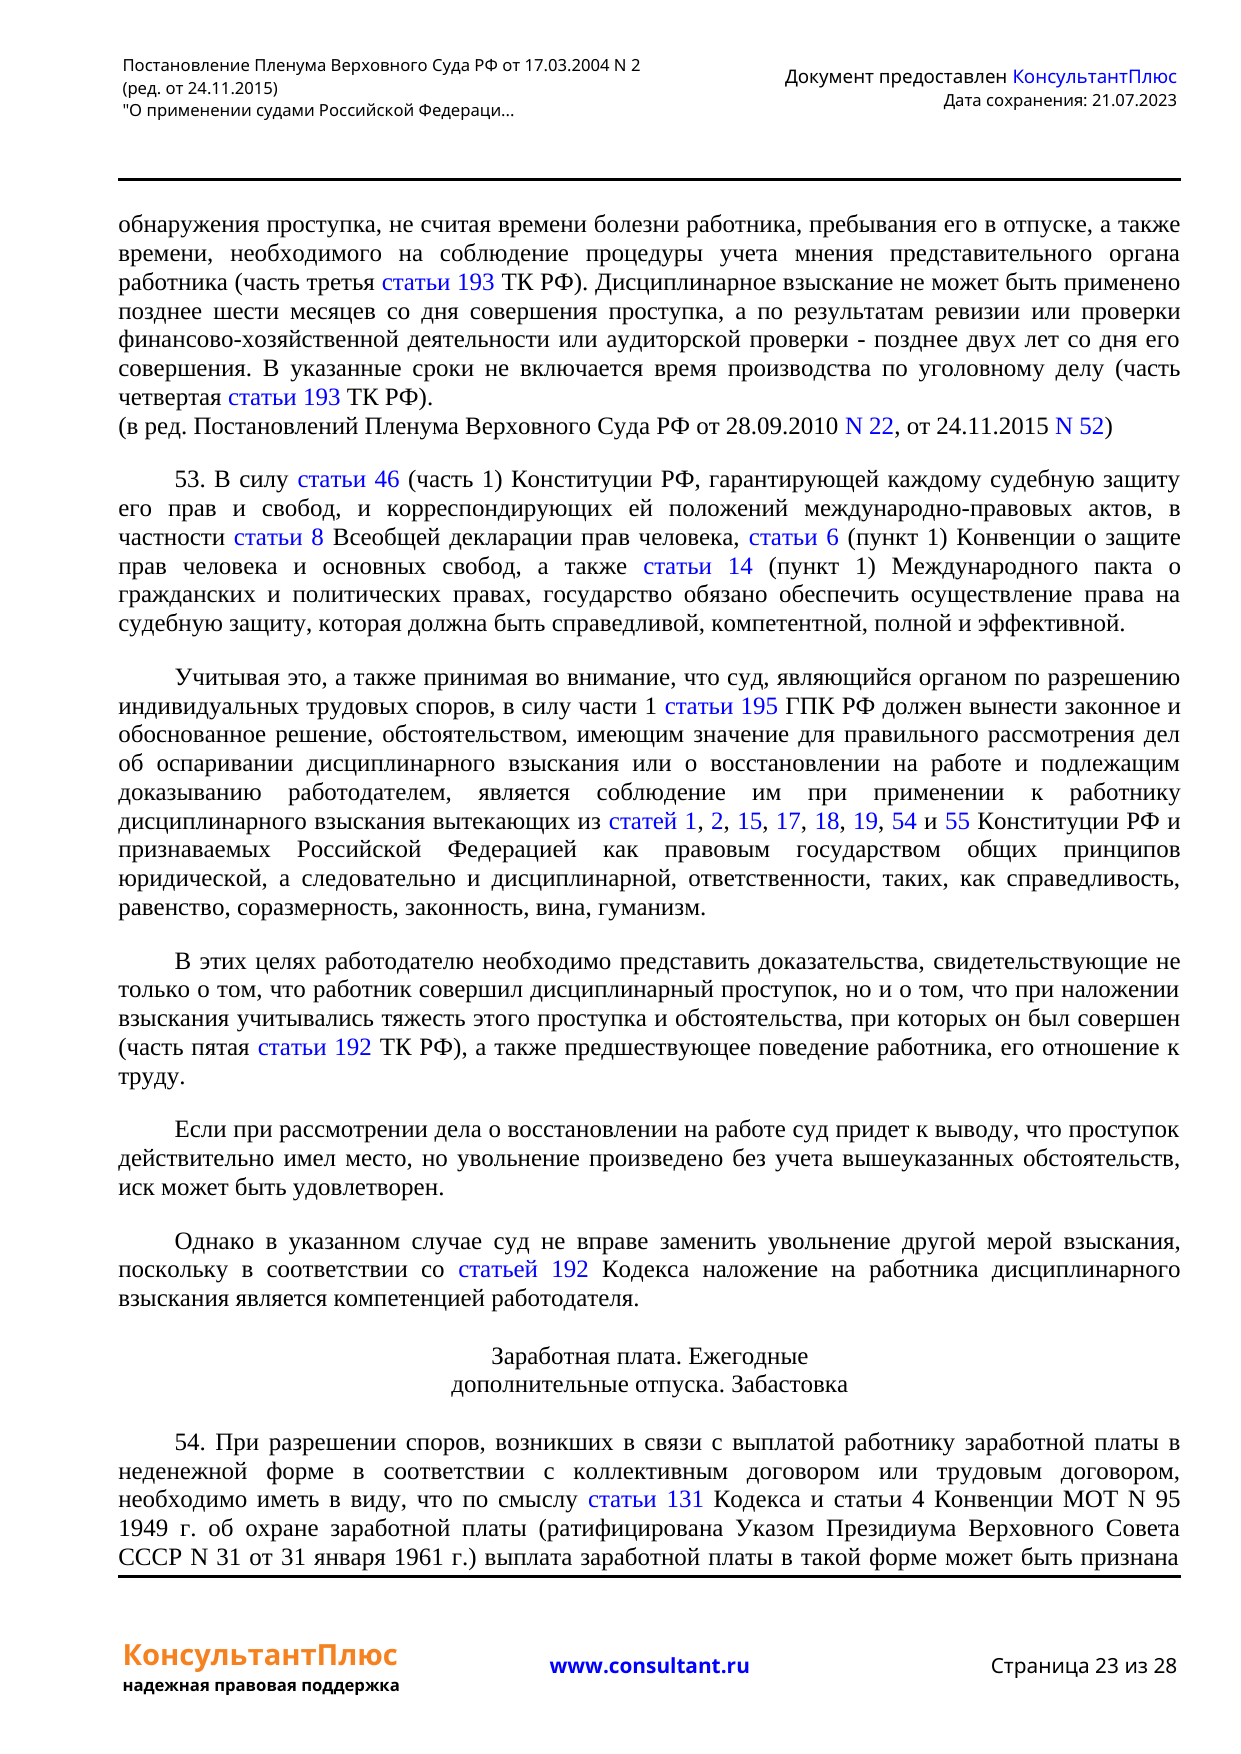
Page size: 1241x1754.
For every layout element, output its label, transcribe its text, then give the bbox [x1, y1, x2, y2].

text дополнительные отпуска. Забастовка [118, 1369, 1181, 1398]
text Учитывая это, а также принимая во внимание, что суд, являющийся органом по разрешению индивидуальных трудовых споров, в силу части 1 статьи 195 ГПК РФ должен вынести законное и обоснованное решение, обстоятельством, имеющим значение для правильного рассмотрения дел об оспаривании дисциплинарного взыскания или о восстановлении на работе и подлежащим доказыванию работодателем, является соблюдение им при применении к работнику дисциплинарного взыскания вытекающих из статей 1, 2, 15, 17, 18, 19, 54 и 55 Конституции РФ и признаваемых Российской Федерацией как правовым государством общих принципов юридической, а следовательно и дисциплинарной, ответственности, таких, как справедливость, равенство, соразмерность, законность, вина, гуманизм. [118, 662, 1181, 921]
text В этих целях работодателю необходимо представить доказательства, свидетельствующие не только о том, что работник совершил дисциплинарный проступок, но и о том, что при наложении взыскания учитывались тяжесть этого проступка и обстоятельства, при которых он был совершен (часть пятая статьи 192 ТК РФ), а также предшествующее поведение работника, его отношение к труду. [118, 946, 1181, 1089]
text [118, 209, 1181, 411]
text Заработная плата. Ежегодные [118, 1341, 1181, 1369]
text Если при рассмотрении дела о восстановлении на работе суд придет к выводу, что проступок действительно имел место, но увольнение произведено без учета вышеуказанных обстоятельств, иск может быть удовлетворен. [118, 1114, 1181, 1201]
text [118, 1427, 1181, 1571]
text 53. В силу статьи 46 (часть 1) Конституции РФ, гарантирующей каждому судебную защиту его прав и свобод, и корреспондирующих ей положений международно-правовых актов, в частности статьи 8 Всеобщей декларации прав человека, статьи 6 (пункт 1) Конвенции о защите прав человека и основных свобод, а также статьи 14 (пункт 1) Международного пакта о гражданских и политических правах, государство обязано обеспечить осуществление права на судебную защиту, которая должна быть справедливой, компетентной, полной и эффективной. [118, 464, 1181, 637]
text Однако в указанном случае суд не вправе заменить увольнение другой мерой взыскания, поскольку в соответствии со статьей 192 Кодекса наложение на работника дисциплинарного взыскания является компетенцией работодателя. [118, 1226, 1181, 1312]
text (в ред. Постановлений Пленума Верховного Суда РФ от 28.09.2010 N 22, от 24.11.2015 N 52) [118, 411, 1181, 439]
